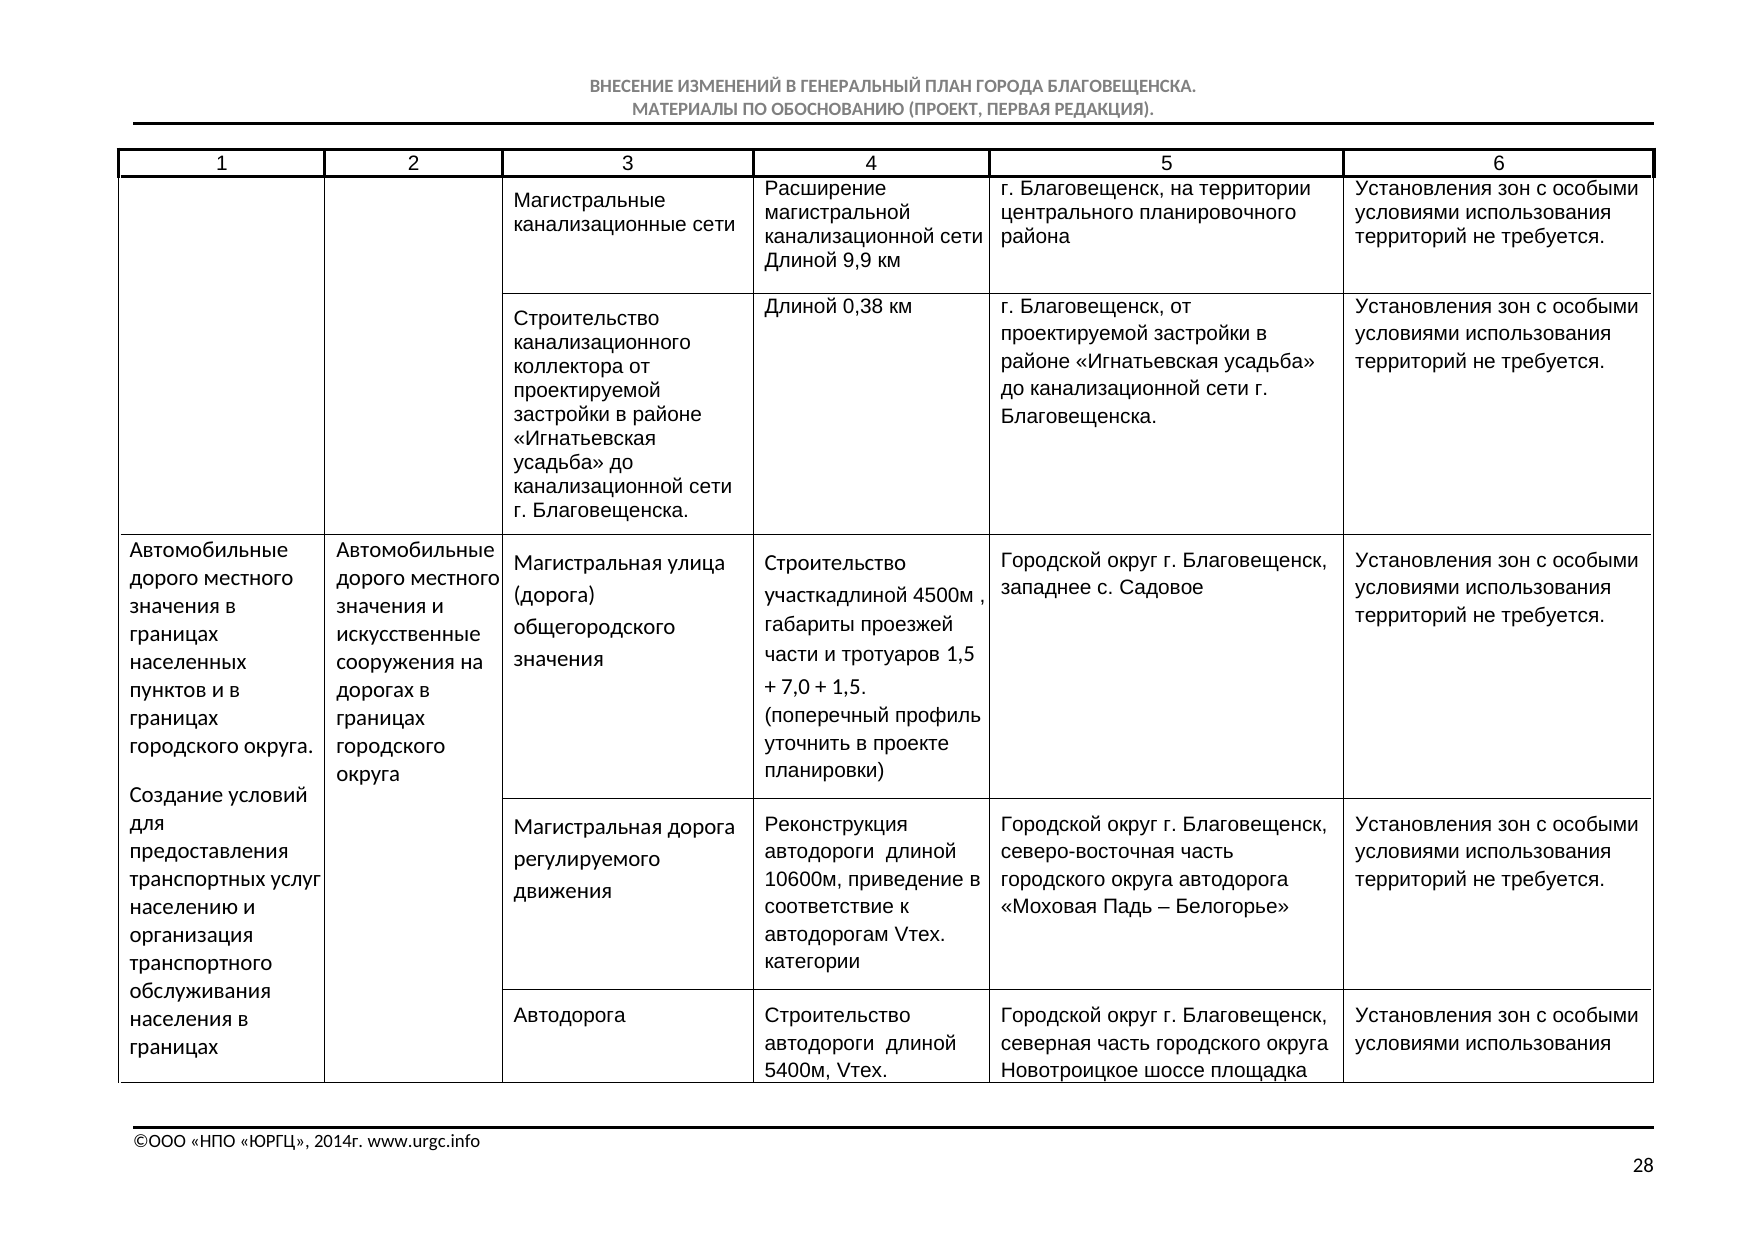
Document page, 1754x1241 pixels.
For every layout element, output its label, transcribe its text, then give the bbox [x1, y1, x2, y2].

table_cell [990, 990, 1343, 1082]
table_cell г. Благовещенск, на территории центрального планировочного района [990, 178, 1343, 292]
table_cell Установления зон с особыми условиями использования территорий не требуется. [1344, 798, 1653, 989]
table_header 2 [326, 151, 501, 175]
table_cell Расширение магистральной канализационной сети Длиной 9,9 км [754, 178, 989, 292]
table_cell Автодорога [503, 990, 753, 1082]
table_cell Городской округ г. Благовещенск, северо-восточная часть городского округа автодорога «Моховая Падь – Белогорье» [990, 799, 1343, 989]
table_header 5 [991, 151, 1342, 175]
table_cell Автомобильные дорого местного значения и искусственные сооружения на дорогах в границах городского округа [325, 535, 502, 1082]
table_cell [1344, 989, 1653, 1082]
table_header 6 [1345, 151, 1652, 175]
table_cell Строительство канализационного коллектора от проектируемой застройки в районе «Игнатьевская усадьба» до канализационной сети г. Благовещенска. [503, 294, 753, 534]
table_cell Городской округ г. Благовещенск, западнее с. Садовое [990, 535, 1343, 798]
table_cell Установления зон с особыми условиями использования территорий не требуется. [1344, 534, 1653, 798]
table_cell Строительство участкадлиной 4500м , габариты проезжей части и тротуаров 1,5 + 7,0 + 1,5.(поперечный профиль уточнить в проекте планировки) [754, 535, 989, 798]
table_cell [754, 990, 989, 1082]
table_header 1 [120, 151, 323, 175]
table_cell г. Благовещенск, от проектируемой застройки в районе «Игнатьевская усадьба» до канализационной сети г. Благовещенска. [990, 294, 1343, 534]
table_cell Автомобильные дорого местного значения в границах населенных пунктов и в границах городского округа. Создание условий для предоставления транспортных услуг населению и организация транспортного обслуживания населения в границах городского округа [119, 534, 324, 1082]
table_cell Длиной 0,38 км [754, 294, 989, 534]
table_cell Реконструкция автодороги длиной 10600м, приведение в соответствие к автодорогам Vтех. категории [754, 799, 989, 989]
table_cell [1344, 175, 1653, 292]
table_header 3 [504, 151, 752, 175]
table_cell Магистральные канализационные сети [503, 178, 753, 292]
table_cell Магистральная улица (дорога) общегородского значения [503, 535, 753, 798]
table_cell Установления зон с особыми условиями использования территорий не требуется. [1344, 293, 1653, 534]
table_cell Магистральная дорога регулируемого движения [503, 799, 753, 989]
table_header 4 [755, 151, 988, 175]
